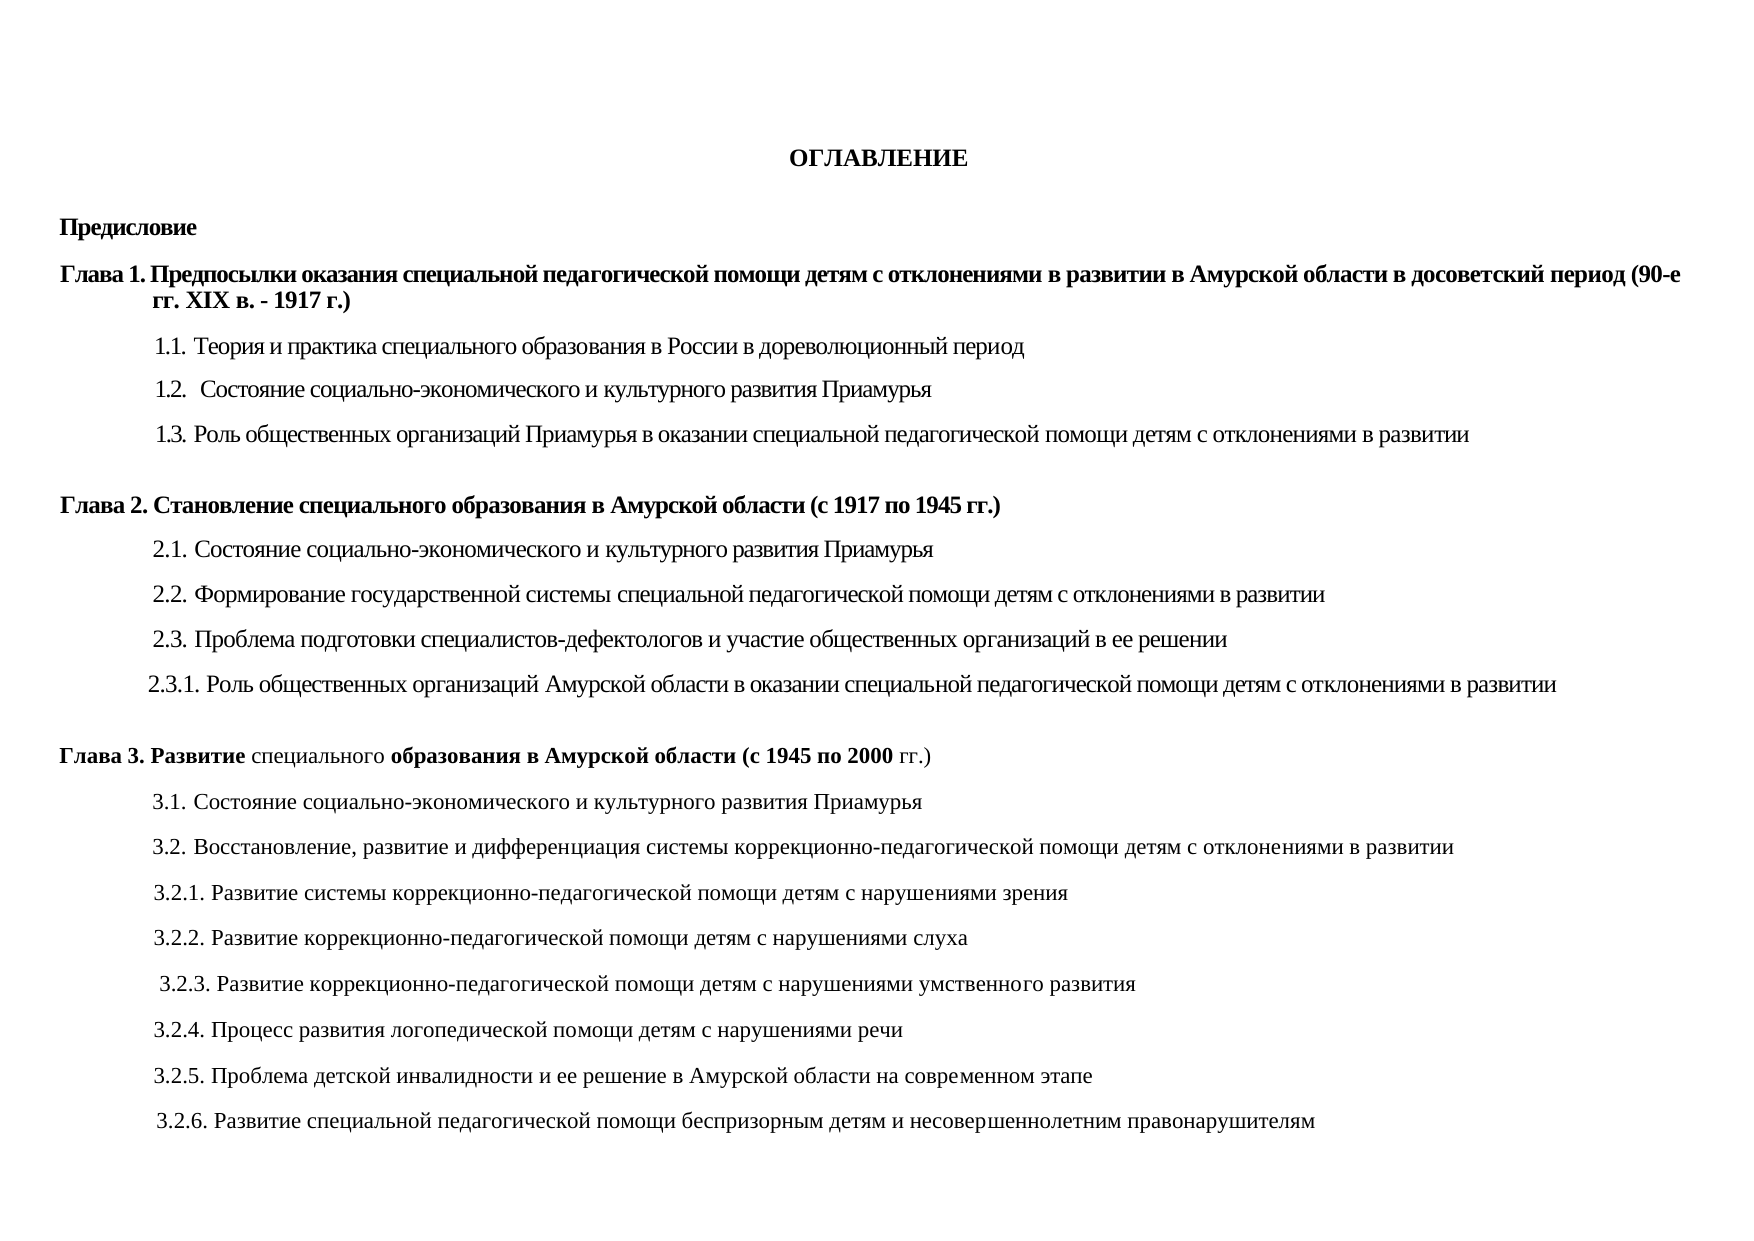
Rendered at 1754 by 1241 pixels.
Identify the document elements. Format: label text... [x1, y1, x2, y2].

text 3.2.1. Развитие системы коррекционно-педагогической помощи детям с нарушениями зрения [148, 879, 1698, 906]
text Глава 1. Предпосылки оказания специальной педагогической помощи детям с отклонениями в развитии в Амурской области в досоветский период (90-е гг. XIX в. - 1917 г.) [60, 260, 1689, 314]
text 3.2.6. Развитие специальной педагогической помощи беспризорным детям и несовершеннолетним правонарушителям [59, 1107, 1698, 1134]
list Формирование государственной системы специальной педагогической помощи детям с отклонениями в развитии [152, 581, 1698, 608]
list Проблема подготовки специалистов-дефектологов и участие общественных организаций в ее решении [152, 627, 1698, 653]
text Предисловие [59, 173, 1698, 243]
list Восстановление, развитие и дифференциация системы коррекционно-педагогической помощи детям с отклонениями в развитии [152, 833, 1698, 860]
text ОГЛАВЛЕНИЕ [59, 138, 1698, 173]
text 2.3.1. Роль общественных организаций Амурской области в оказании специальной педагогической помощи детям с отклонениями в развитии [148, 672, 1698, 698]
text 3.2.2. Развитие коррекционно-педагогической помощи детям с нарушениями слуха [148, 924, 1695, 951]
text 1.1. Теория и практика специального образования в России в дореволюционный период [154, 332, 1686, 360]
list Состояние социально-экономического и культурного развития Приамурья [152, 536, 1698, 563]
text 3.2.3. Развитие коррекционно-педагогической помощи детям с нарушениями умственного развития [148, 970, 1698, 997]
list Состояние социально-экономического и культурного развития Приамурья [152, 787, 1698, 814]
text 1.2. Состояние социально-экономического и культурного развития Приамурья [154, 375, 1686, 403]
text Глава 3. Развитие специального образования в Амурской области (с 1945 по 2000 гг.) [59, 742, 1698, 769]
text 3.2.5. Проблема детской инвалидности и ее решение в Амурской области на современном этапе [148, 1061, 1698, 1089]
text 3.2.4. Процесс развития логопедической помощи детям с нарушениями речи [148, 1016, 1695, 1043]
text 1.3. Роль общественных организаций Приамурья в оказании специальной педагогической помощи детям с отклонениями в развитии [155, 421, 1698, 448]
text Глава 2. Становление специального образования в Амурской области (с 1917 по 1945 гг.) [60, 492, 1695, 519]
